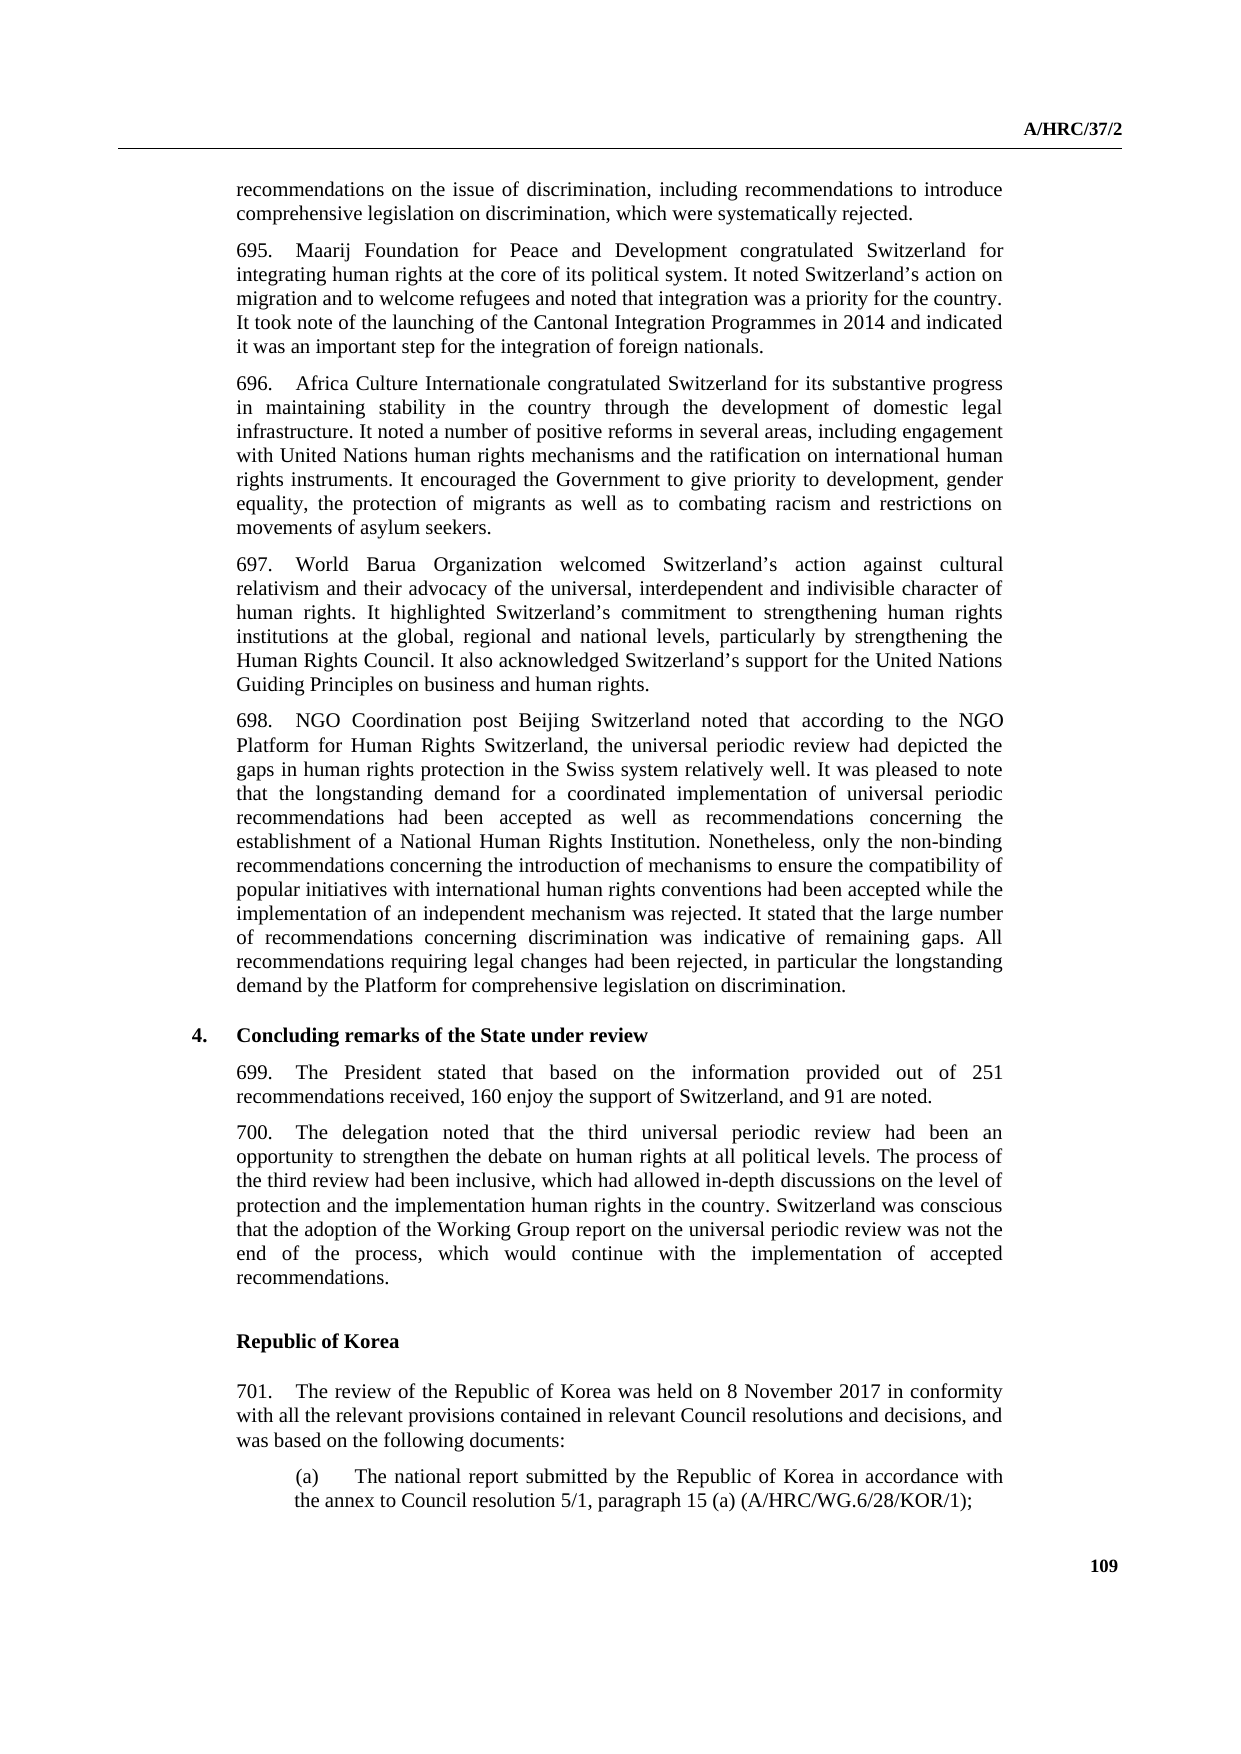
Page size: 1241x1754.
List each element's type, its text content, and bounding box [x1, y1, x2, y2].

text 4. Concluding remarks of the State under review [192, 1022, 1004, 1047]
text 695. Maarij Foundation for Peace and Development congratulated Switzerland for integrating human rights at the core of its political system. It noted Switzerland’s action on migration and to welcome refugees and noted that integration was a priority for the country. It took note of the launching of the Cantonal Integration Programmes in 2014 and indicated it was an important step for the integration of foreign nationals. [236, 238, 1004, 358]
text 697. World Barua Organization welcomed Switzerland’s action against cultural relativism and their advocacy of the universal, interdependent and indivisible character of human rights. It highlighted Switzerland’s commitment to strengthening human rights institutions at the global, regional and national levels, particularly by strengthening the Human Rights Council. It also acknowledged Switzerland’s support for the United Nations Guiding Principles on business and human rights. [236, 552, 1004, 696]
text 699. The President stated that based on the information provided out of 251 recommendations received, 160 enjoy the support of Switzerland, and 91 are noted. [236, 1060, 1004, 1108]
text 700. The delegation noted that the third universal periodic review had been an opportunity to strengthen the debate on human rights at all political levels. The process of the third review had been inclusive, which had allowed in-depth discussions on the level of protection and the implementation human rights in the country. Switzerland was conscious that the adoption of the Working Group report on the universal periodic review was not the end of the process, which would continue with the implementation of accepted recommendations. [236, 1120, 1004, 1289]
text 696. Africa Culture Internationale congratulated Switzerland for its substantive progress in maintaining stability in the country through the development of domestic legal infrastructure. It noted a number of positive reforms in several areas, including engagement with United Nations human rights mechanisms and the ratification on international human rights instruments. It encouraged the Government to give priority to development, gender equality, the protection of migrants as well as to combating racism and restrictions on movements of asylum seekers. [236, 371, 1004, 539]
text 701. The review of the Republic of Korea was held on 8 November 2017 in conformity with all the relevant provisions contained in relevant Council resolutions and decisions, and was based on the following documents: [236, 1379, 1004, 1452]
text 698. NGO Coordination post Beijing Switzerland noted that according to the NGO Platform for Human Rights Switzerland, the universal periodic review had depicted the gaps in human rights protection in the Swiss system relatively well. It was pleased to note that the longstanding demand for a coordinated implementation of universal periodic recommendations had been accepted as well as recommendations concerning the establishment of a National Human Rights Institution. Nonetheless, only the non-binding recommendations concerning the introduction of mechanisms to ensure the compatibility of popular initiatives with international human rights conventions had been accepted while the implementation of an independent mechanism was rejected. It stated that the large number of recommendations concerning discrimination was indicative of remaining gaps. All recommendations requiring legal changes had been rejected, in particular the longstanding demand by the Platform for comprehensive legislation on discrimination. [236, 708, 1004, 997]
text (a) The national report submitted by the Republic of Korea in accordance with the annex to Council resolution 5/1, paragraph 15 (a) (A/HRC/WG.6/28/KOR/1); [294, 1464, 1004, 1512]
text Republic of Korea [236, 1326, 1004, 1354]
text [236, 177, 1004, 225]
